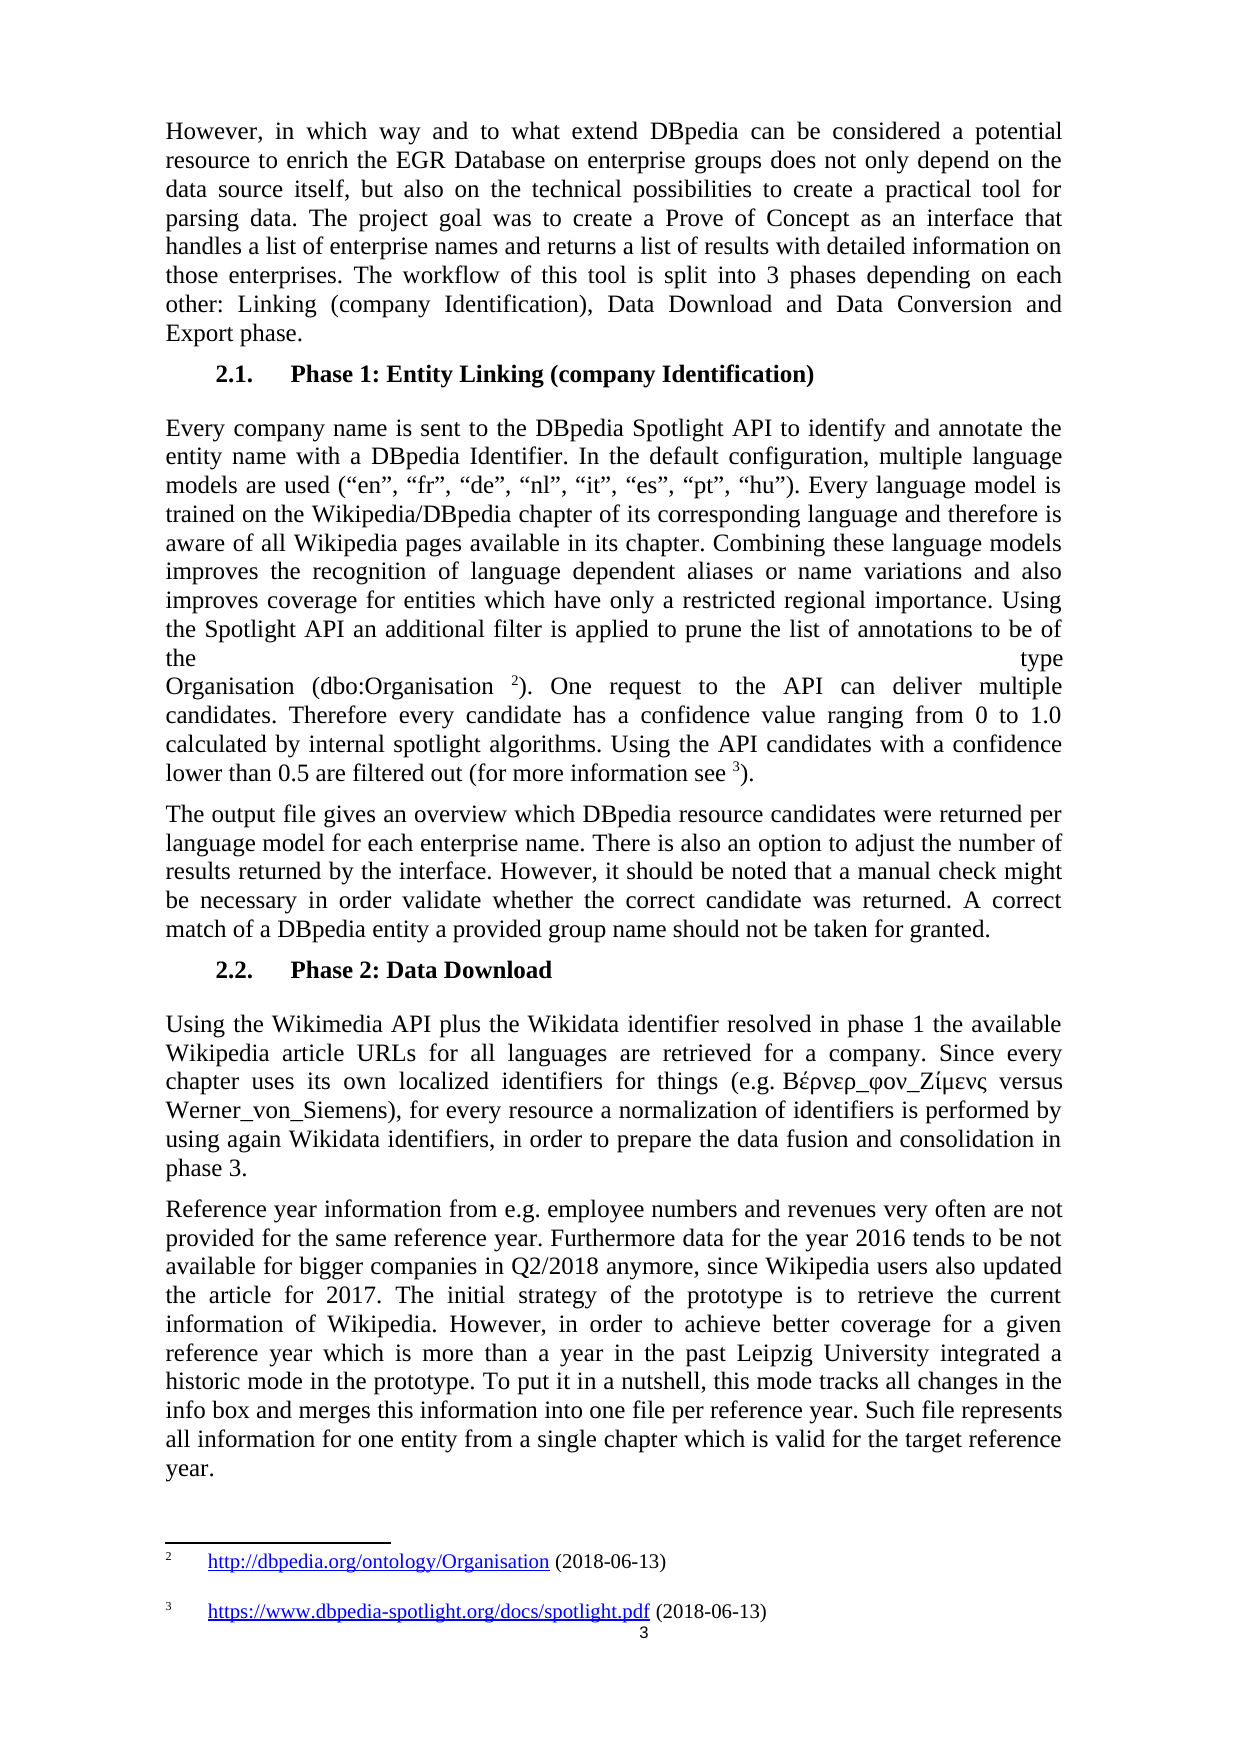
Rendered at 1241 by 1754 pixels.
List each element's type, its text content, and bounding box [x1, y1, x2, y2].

text The output file gives an overview which DBpedia resource candidates were returned per language model for each enterprise name. There is also an option to adjust the number of results returned by the interface. However, it should be noted that a manual check might be necessary in order validate whether the correct candidate was returned. A correct match of a DBpedia entity a provided group name should not be taken for granted. [165, 799, 1063, 943]
subtitle Phase 1: Entity Linking (company Identification) [215, 359, 1063, 388]
subtitle Phase 2: Data Download [215, 955, 1063, 984]
text Using the Wikimedia API plus the Wikidata identifier resolved in phase 1 the available Wikipedia article URLs for all languages are retrieved for a company. Since every chapter uses its own localized identifiers for things (e.g. Βέρνερ_φον_Ζίμενς versus Werner_von_Siemens), for every resource a normalization of identifiers is performed by using again Wikidata identifiers, in order to prepare the data fusion and consolidation in phase 3. [165, 1009, 1063, 1181]
text Every company name is sent to the DBpedia Spotlight API to identify and annotate the entity name with a DBpedia Identifier. In the default configuration, multiple language models are used (“en”, “fr”, “de”, “nl”, “it”, “es”, “pt”, “hu”). Every language model is trained on the Wikipedia/DBpedia chapter of its corresponding language and therefore is aware of all Wikipedia pages available in its chapter. Combining these language models improves the recognition of language dependent aliases or name variations and also improves coverage for entities which have only a restricted regional importance. Using the Spotlight API an additional filter is applied to prune the list of annotations to be of the type Organisation (dbo:Organisation ). One request to the API can deliver multiple candidates. Therefore every candidate has a confidence value ranging from 0 to 1.0 calculated by internal spotlight algorithms. Using the API candidates with a confidence lower than 0.5 are filtered out (for more information see ). [165, 413, 1063, 786]
text Reference year information from e.g. employee numbers and revenues very often are not provided for the same reference year. Furthermore data for the year 2016 tends to be not available for bigger companies in Q2/2018 anymore, since Wikipedia users also updated the article for 2017. The initial strategy of the prototype is to retrieve the current information of Wikipedia. However, in order to achieve better coverage for a given reference year which is more than a year in the past Leipzig University integrated a historic mode in the prototype. To put it in a nutshell, this mode tracks all changes in the info box and merges this information into one file per reference year. Such file represents all information for one entity from a single chapter which is valid for the target reference year. [165, 1194, 1063, 1481]
text However, in which way and to what extend DBpedia can be considered a potential resource to enrich the EGR Database on enterprise groups does not only depend on the data source itself, but also on the technical possibilities to create a practical tool for parsing data. The project goal was to create a Prove of Concept as an interface that handles a list of enterprise names and returns a list of results with detailed information on those enterprises. The workflow of this tool is split into 3 phases depending on each other: Linking (company Identification), Data Download and Data Conversion and Export phase. [165, 116, 1063, 346]
